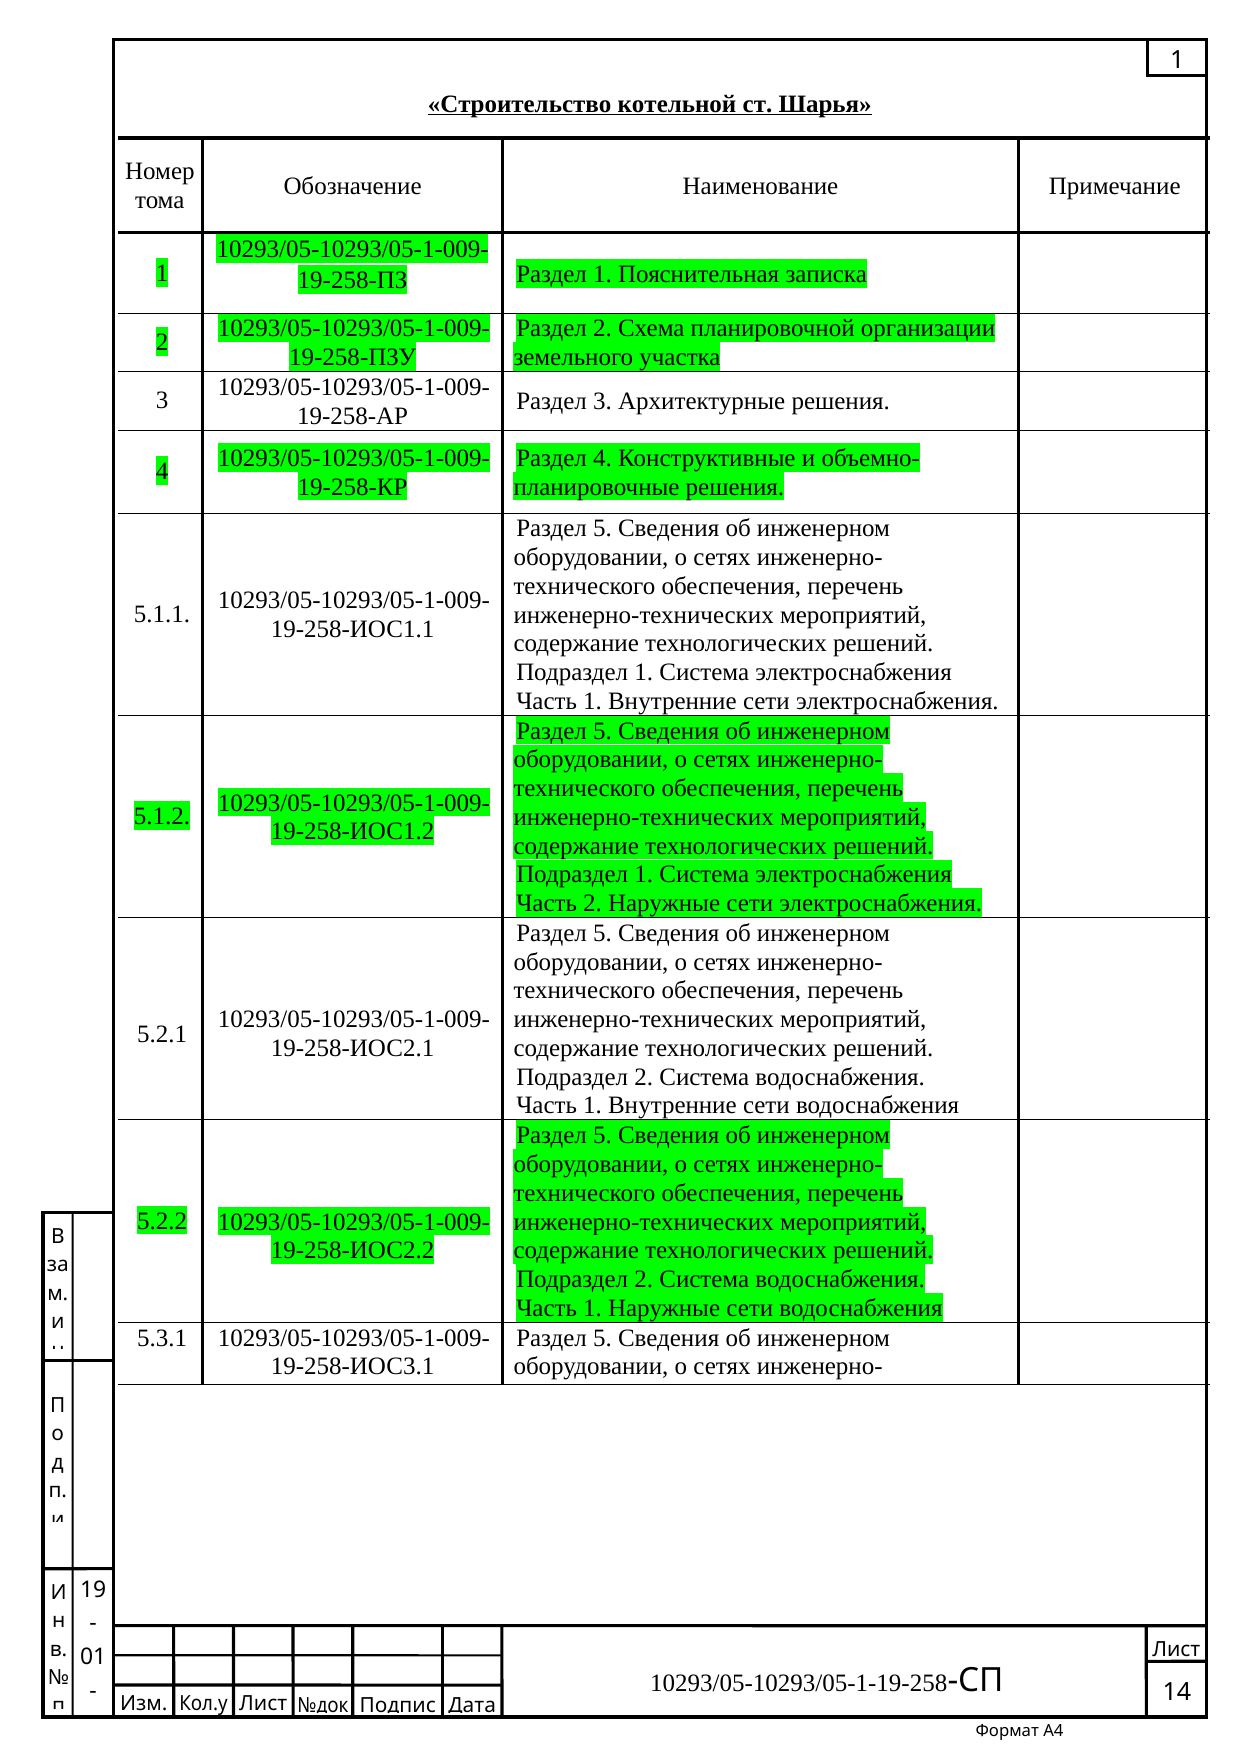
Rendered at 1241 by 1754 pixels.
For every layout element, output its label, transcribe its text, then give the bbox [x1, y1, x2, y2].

table_cell [1020, 1323, 1210, 1383]
table_cell 10293/05-10293/05-1-009-19-258-ИОС2.2 [204, 1120, 501, 1322]
table_cell Раздел 5. Сведения об инженерном оборудовании, о сетях инженерно-технического обеспечения, перечень инженерно-технических мероприятий, содержание технологических решений. Подраздел 2. Система водоснабжения. Часть 1. Наружные сети водоснабжения [883, 1120, 1017, 1322]
table_cell Раздел 1. Пояснительная записка [504, 234, 1017, 312]
table_cell 10293/05-10293/05-1-009-19-258-ИОС3.1 [204, 1323, 501, 1383]
table_header Примечание [1020, 140, 1210, 231]
table_cell 10293/05-10293/05-1-009-19-258-ПЗ [204, 234, 501, 312]
table_cell 5.1.1. [118, 514, 201, 715]
table_cell 10293/05-10293/05-1-009-19-258-КР [204, 431, 501, 512]
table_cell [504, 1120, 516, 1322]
table_header Номер тома [118, 140, 201, 231]
table_cell [1020, 372, 1210, 429]
table_cell 2 [118, 314, 201, 371]
table_cell Раздел 2. Схема планировочной организации земельного участка [720, 314, 1017, 371]
table_cell [1020, 514, 1210, 715]
table_cell 5.2.1 [118, 918, 201, 1119]
table_cell 3 [118, 372, 201, 429]
table_cell 5.3.1 [118, 1323, 201, 1383]
table_cell 10293/05-10293/05-1-009-19-258-ИОС1.1 [204, 514, 501, 715]
table_cell 10293/05-10293/05-1-009-19-258-ИОС1.2 [204, 716, 501, 917]
table_cell Раздел 3. Архитектурные решения. [504, 372, 1017, 429]
table_cell [1020, 234, 1210, 312]
table_header Обозначение [204, 140, 501, 231]
table_cell Раздел 4. Конструктивные и объемно-планировочные решения. [504, 431, 1017, 512]
table_cell Раздел 5. Сведения об инженерном оборудовании, о сетях инженерно-технического обеспечения, перечень инженерно-технических мероприятий, содержание технологических решений. Подраздел 2. Система водоснабжения. Часть 1. Внутренние сети водоснабжения [504, 918, 1017, 1119]
table_cell [1020, 918, 1210, 1119]
table_cell 1 [118, 234, 201, 312]
table_cell 10293/05-10293/05-1-009-19-258-ПЗУ [416, 314, 501, 371]
table_cell 10293/05-10293/05-1-009-19-258-ИОС2.1 [204, 918, 501, 1119]
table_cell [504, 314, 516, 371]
text «Строительство котельной ст. Шарья» [118, 89, 1181, 117]
table_cell [1020, 431, 1210, 512]
table_cell Раздел 5. Сведения об инженерном оборудовании, о сетях инженерно-технического обеспечения, перечень инженерно-технических мероприятий, содержание технологических решений. Подраздел 1. Система электроснабжения Часть 2. Наружные сети электроснабжения. [504, 716, 1017, 917]
table_cell 4 [118, 431, 201, 512]
table_cell [1020, 716, 1210, 917]
table_cell 10293/05-10293/05-1-009-19-258-ПЗУ [204, 314, 289, 371]
table_cell 5.2.2 [118, 1120, 201, 1322]
table_cell 5.1.2. [118, 716, 201, 917]
table_header Наименование [504, 140, 1017, 231]
table_cell Раздел 5. Сведения об инженерном оборудовании, о сетях инженерно-технического обеспечения, перечень инженерно-технических мероприятий, содержание технологических решений. Подраздел 1. Система электроснабжения Часть 1. Внутренние сети электроснабжения. [504, 514, 1017, 715]
table_cell 10293/05-10293/05-1-009-19-258-АР [204, 372, 501, 429]
table_cell [1020, 314, 1210, 371]
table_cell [504, 1323, 1017, 1383]
table_cell [1020, 1120, 1210, 1322]
